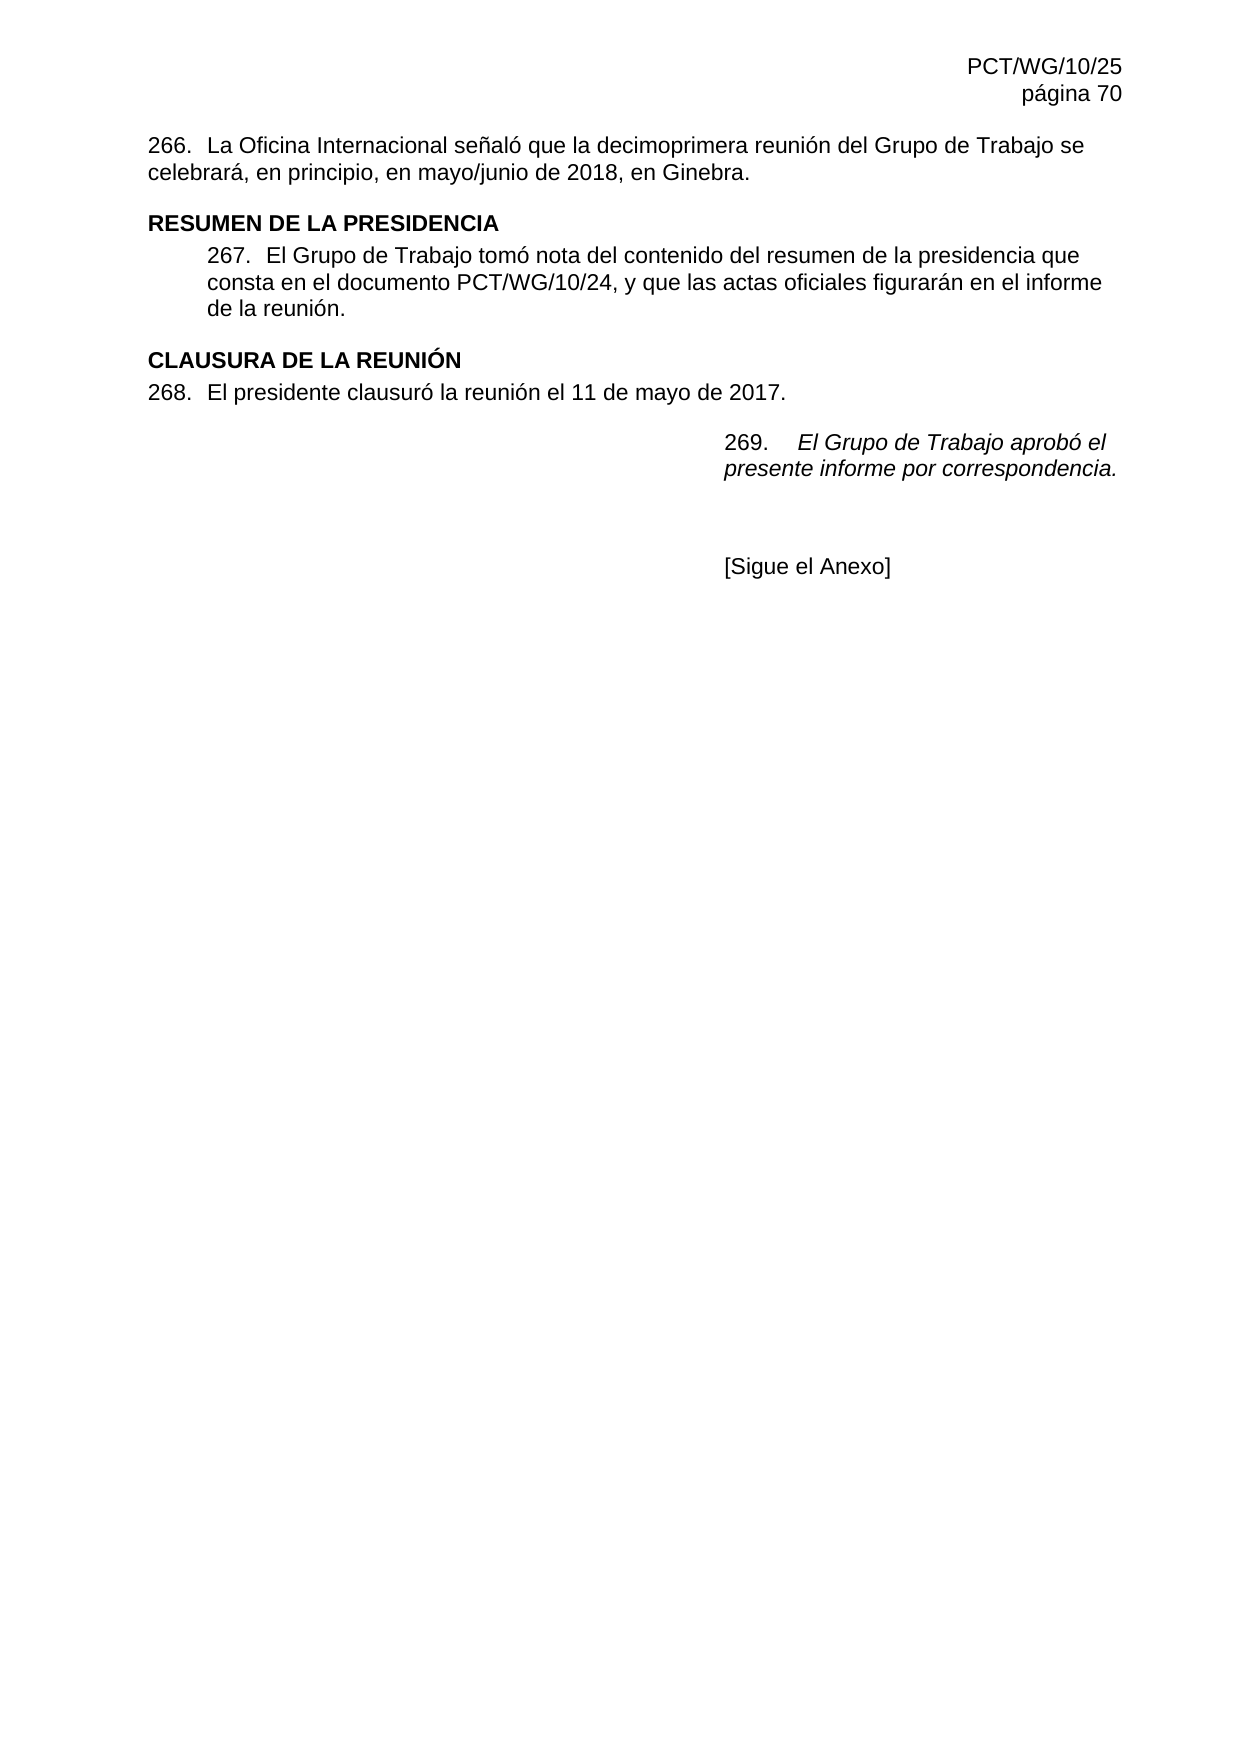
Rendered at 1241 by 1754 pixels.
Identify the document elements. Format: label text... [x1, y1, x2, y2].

text El presidente clausuró la reunión el 11 de mayo de 2017. [148, 379, 1122, 406]
subtitle resumen de la presidencia [148, 210, 1122, 236]
text El Grupo de Trabajo aprobó el presente informe por correspondencia. [724, 428, 1122, 481]
list [Sigue el Anexo] [724, 553, 1122, 580]
text El Grupo de Trabajo tomó nota del contenido del resumen de la presidencia que consta en el documento PCT/WG/10/24, y que las actas oficiales figurarán en el informe de la reunión. [207, 242, 1122, 322]
text La Oficina Internacional señaló que la decimoprimera reunión del Grupo de Trabajo se celebrará, en principio, en mayo/junio de 2018, en Ginebra. [148, 132, 1122, 185]
subtitle clausura de la reunión [148, 347, 1122, 373]
